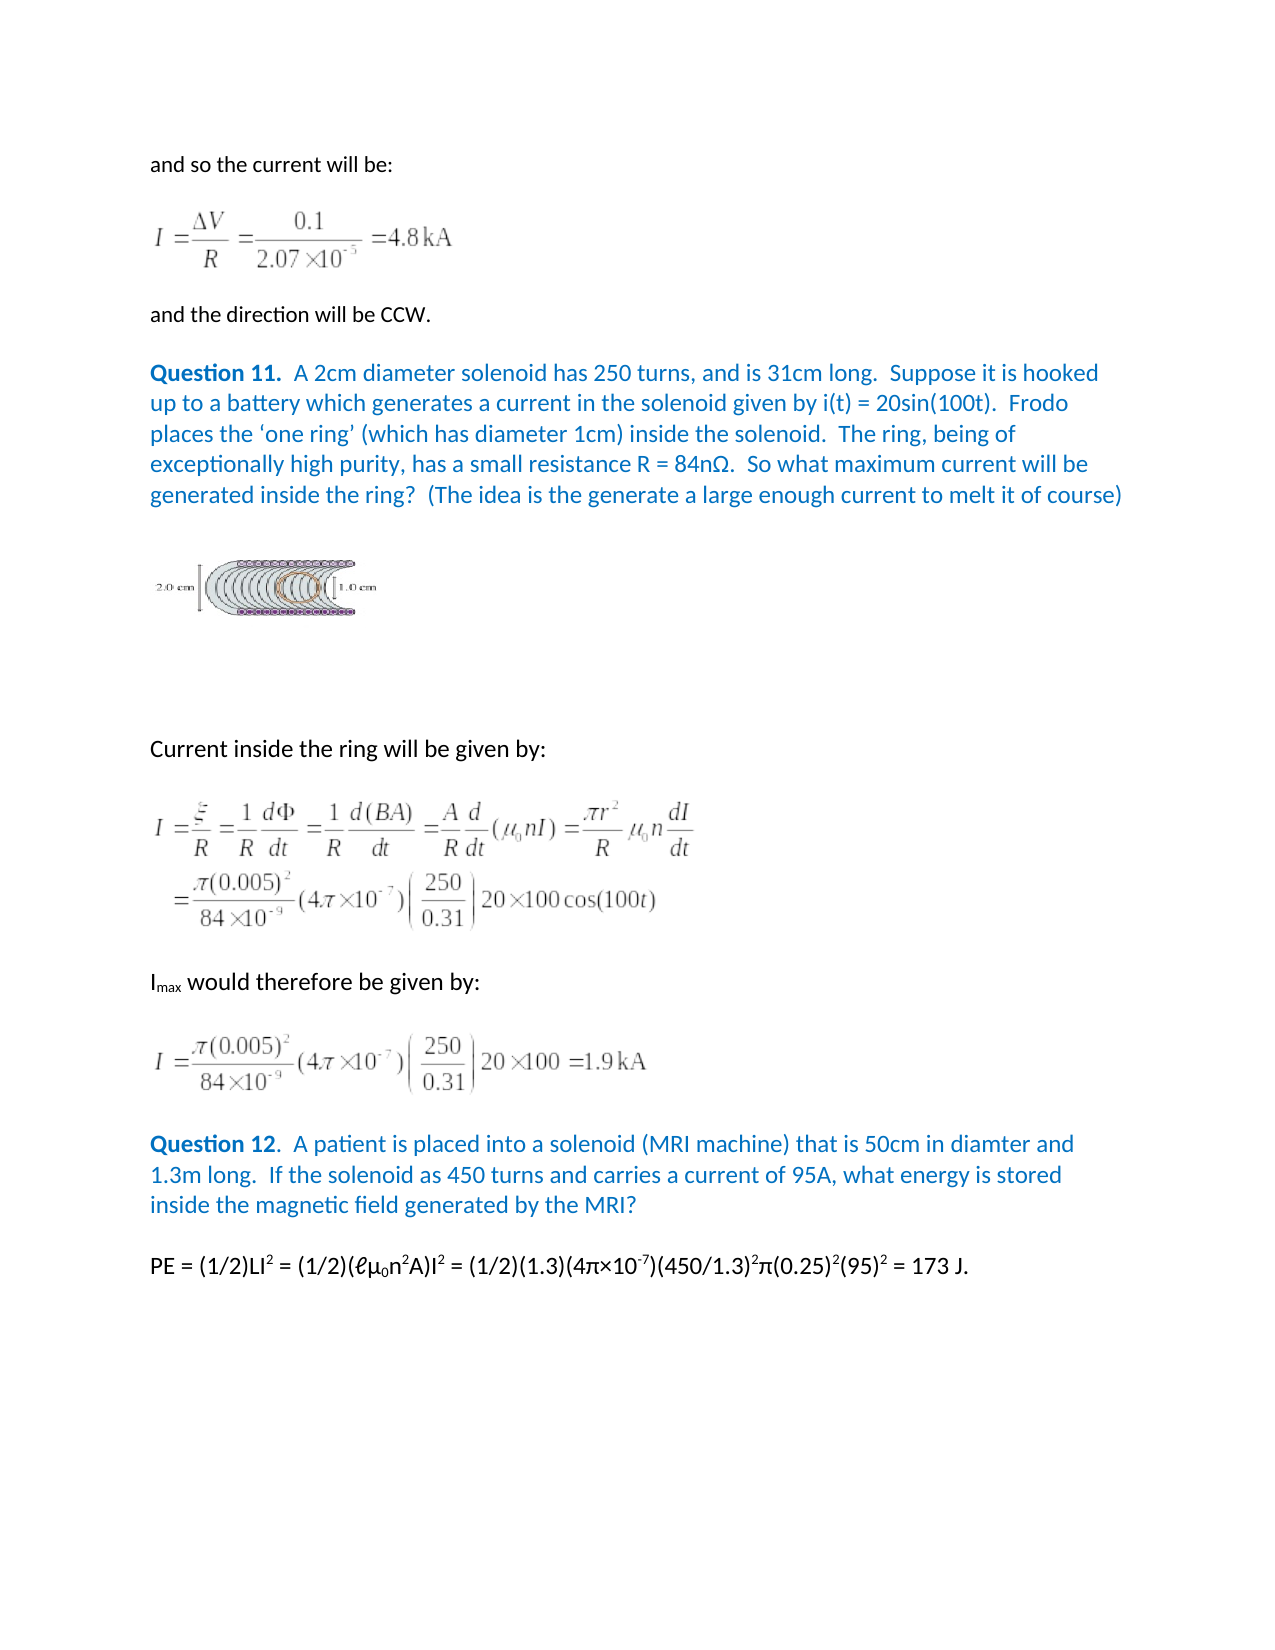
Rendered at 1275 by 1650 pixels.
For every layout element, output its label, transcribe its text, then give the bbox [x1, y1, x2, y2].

picture [150, 540, 420, 703]
text Imax would therefore be given by: [150, 966, 1125, 997]
text and so the current will be: [150, 150, 1125, 178]
text and the direction will be CCW. [150, 300, 1125, 328]
text PE = (1/2)LI2 = (1/2)(ℓμ0n2A)I2 = (1/2)(1.3)(4π×10-7)(450/1.3)2π(0.25)2(95)2 = 173 J. [150, 1250, 1125, 1281]
text Current inside the ring will be given by: [150, 733, 1125, 764]
text Question 12. A patient is placed into a solenoid (MRI machine) that is 50cm in diamter and 1.3m long. If the solenoid as 450 turns and carries a current of 95A, what energy is stored inside the magnetic field generated by the MRI? [150, 1128, 1125, 1220]
text Question 11. A 2cm diameter solenoid has 250 turns, and is 31cm long. Suppose it is hooked up to a battery which generates a current in the solenoid given by i(t) = 20sin(100t). Frodo places the ‘one ring’ (which has diameter 1cm) inside the solenoid. The ring, being of exceptionally high purity, has a small resistance R = 84nΩ. So what maximum current will be generated inside the ring? (The idea is the generate a large enough current to melt it of course) [150, 357, 1125, 510]
